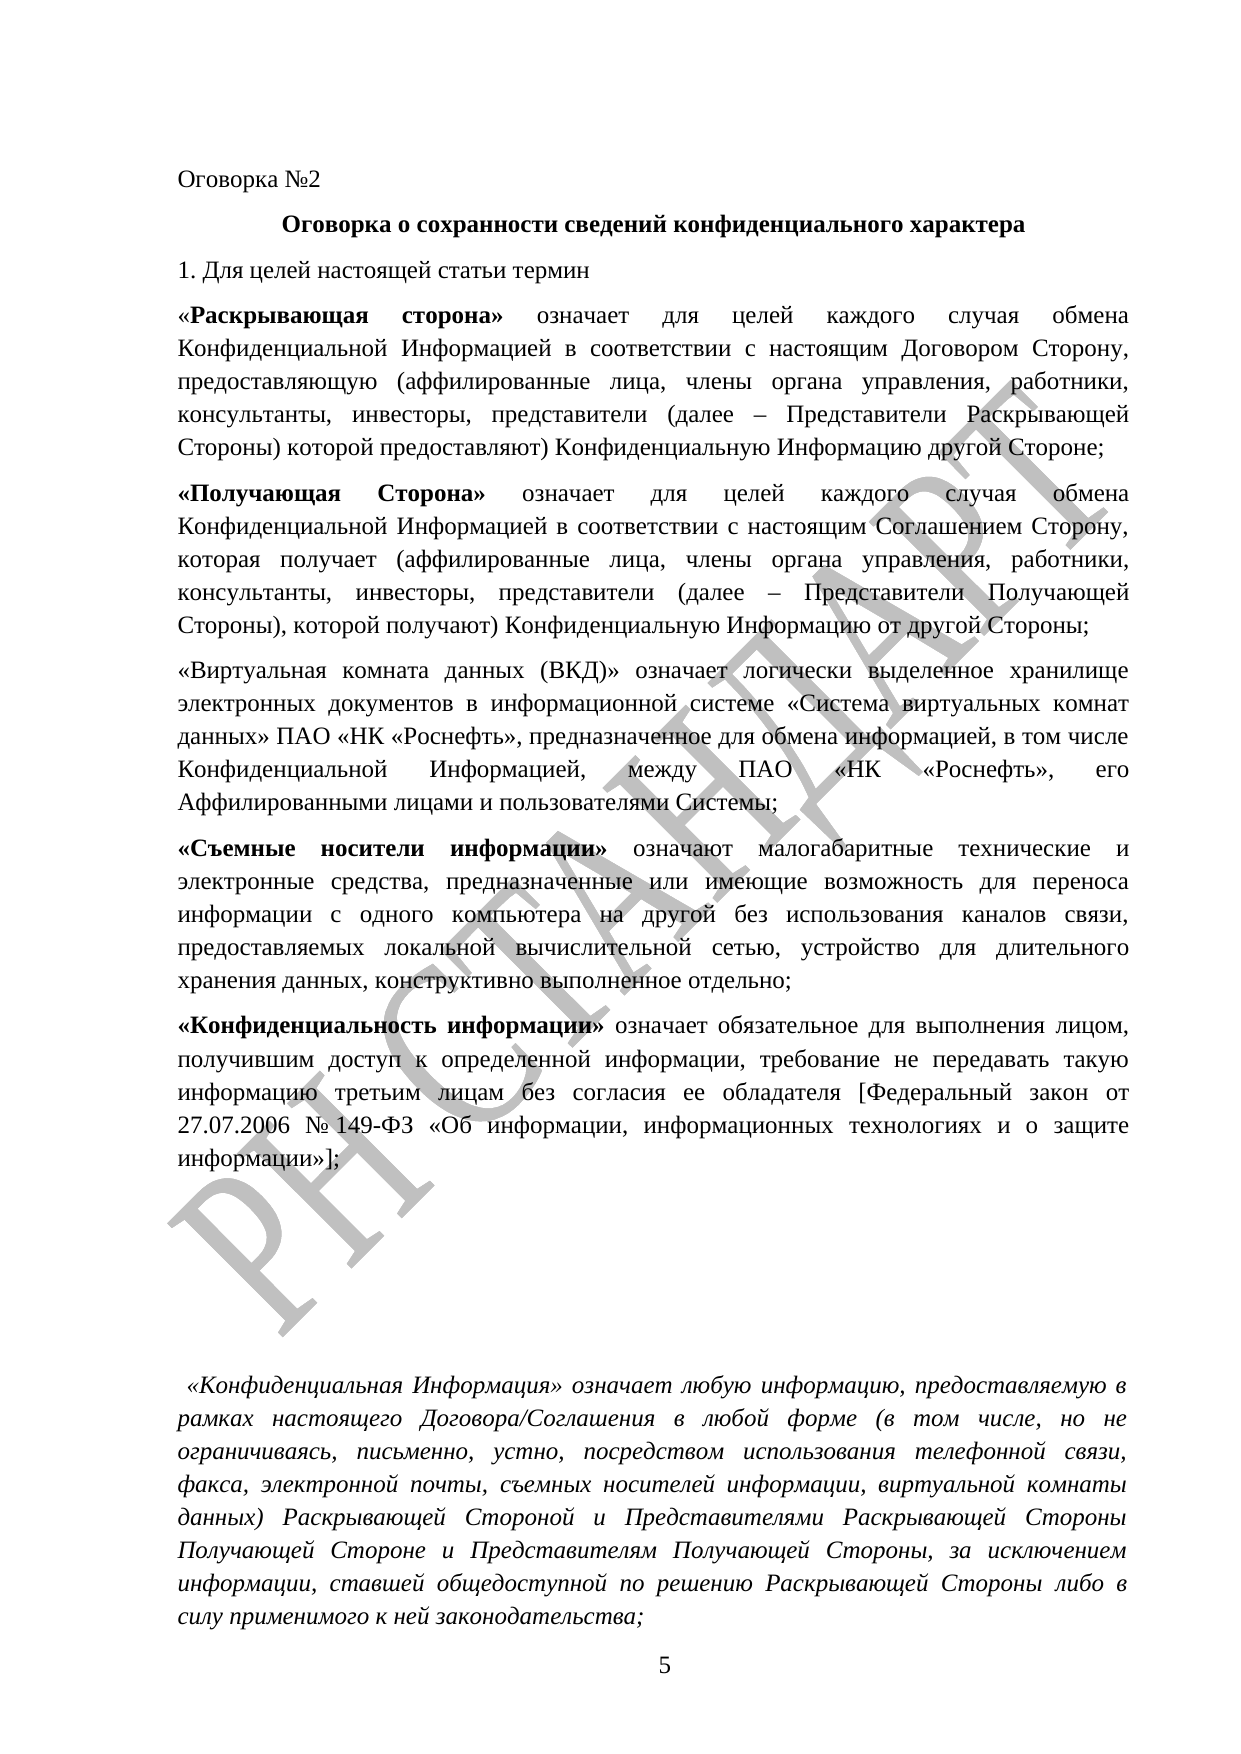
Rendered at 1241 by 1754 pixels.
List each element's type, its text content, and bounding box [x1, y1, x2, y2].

text 1. Для целей настоящей статьи термин [177, 255, 1130, 283]
text «Конфиденциальность информации» означает обязательное для выполнения лицом, получившим доступ к определенной информации, требование не передавать такую информацию третьим лицам без согласия ее обладателя [Федеральный закон от 27.07.2006 № 149-ФЗ «Об информации, информационных технологиях и о защите информации»]; [177, 1011, 1130, 1171]
text «Виртуальная комната данных (ВКД)» означает логически выделенное хранилище электронных документов в информационной системе «Система виртуальных комнат данных» ПАО «НК «Роснефть», предназначенное для обмена информацией, в том числе Конфиденциальной Информацией, между ПАО «НК «Роснефть», его Аффилированными лицами и пользователями Системы; [177, 655, 1130, 816]
text «Раскрывающая сторона» означает для целей каждого случая обмена Конфиденциальной Информацией в соответствии с настоящим Договором Сторону, предоставляющую (аффилированные лица, члены органа управления, работники, консультанты, инвесторы, представители (далее – Представители Раскрывающей Стороны) которой предоставляют) Конфиденциальную Информацию другой Стороне; [177, 300, 1130, 461]
text Оговорка о сохранности сведений конфиденциального характера [177, 209, 1130, 238]
text «Получающая Сторона» означает для целей каждого случая обмена Конфиденциальной Информацией в соответствии с настоящим Соглашением Сторону, которая получает (аффилированные лица, члены органа управления, работники, консультанты, инвесторы, представители (далее – Представители Получающей Стороны), которой получают) Конфиденциальную Информацию от другой Стороны; [177, 478, 1130, 639]
text «Конфиденциальная Информация» означает любую информацию, предоставляемую в рамках настоящего Договора/Соглашения в любой форме (в том числе, но не ограничиваясь, письменно, устно, посредством использования телефонной связи, факса, электронной почты, съемных носителей информации, виртуальной комнаты данных) Раскрывающей Стороной и Представителями Раскрывающей Стороны Получающей Стороне и Представителям Получающей Стороны, за исключением информации, ставшей общедоступной по решению Раскрывающей Стороны либо в силу применимого к ней законодательства; [177, 1370, 1130, 1630]
text Оговорка №2 [177, 164, 1130, 192]
text «Съемные носители информации» означают малогабаритные технические и электронные средства, предназначенные или имеющие возможность для переноса информации с одного компьютера на другой без использования каналов связи, предоставляемых локальной вычислительной сетью, устройство для длительного хранения данных, конструктивно выполненное отдельно; [177, 833, 1130, 994]
